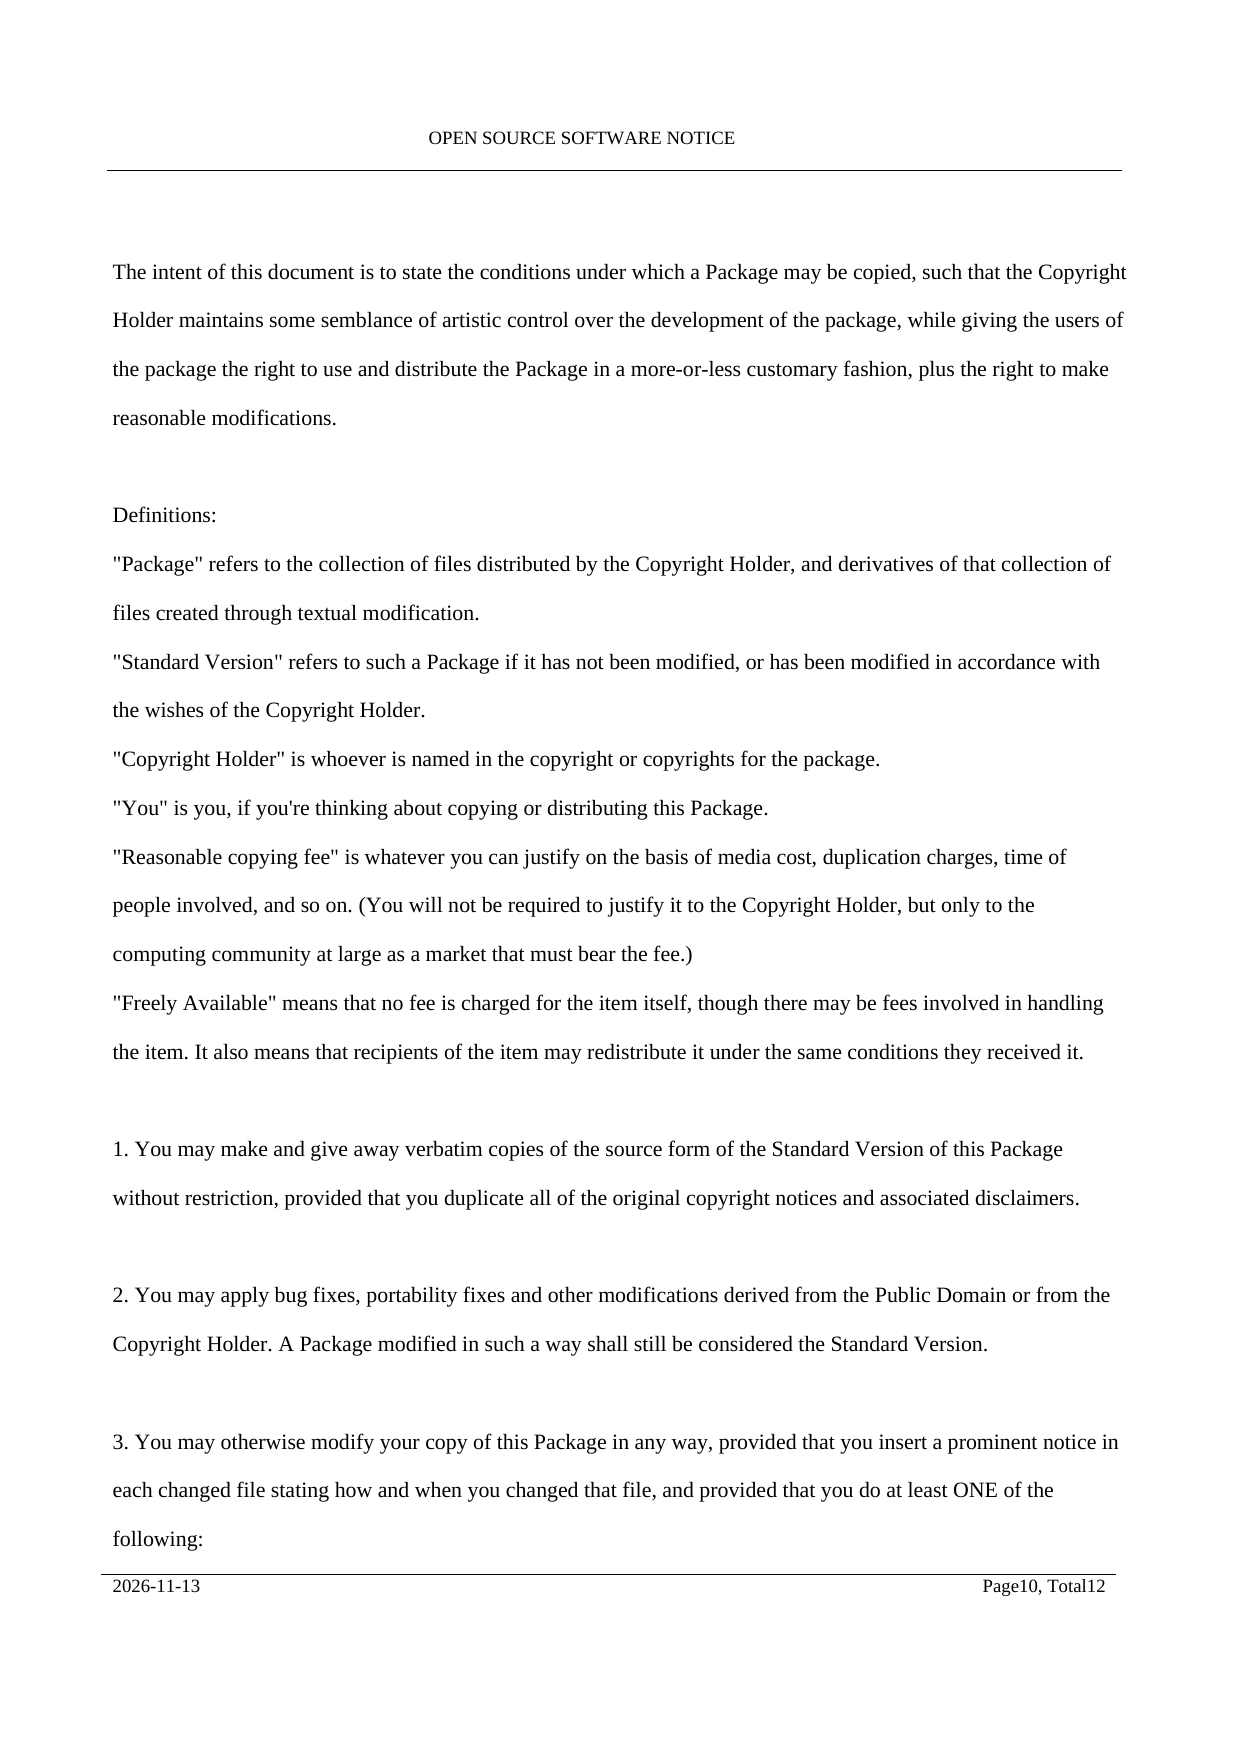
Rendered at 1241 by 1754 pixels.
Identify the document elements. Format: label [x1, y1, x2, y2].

text [112, 206, 1128, 1555]
